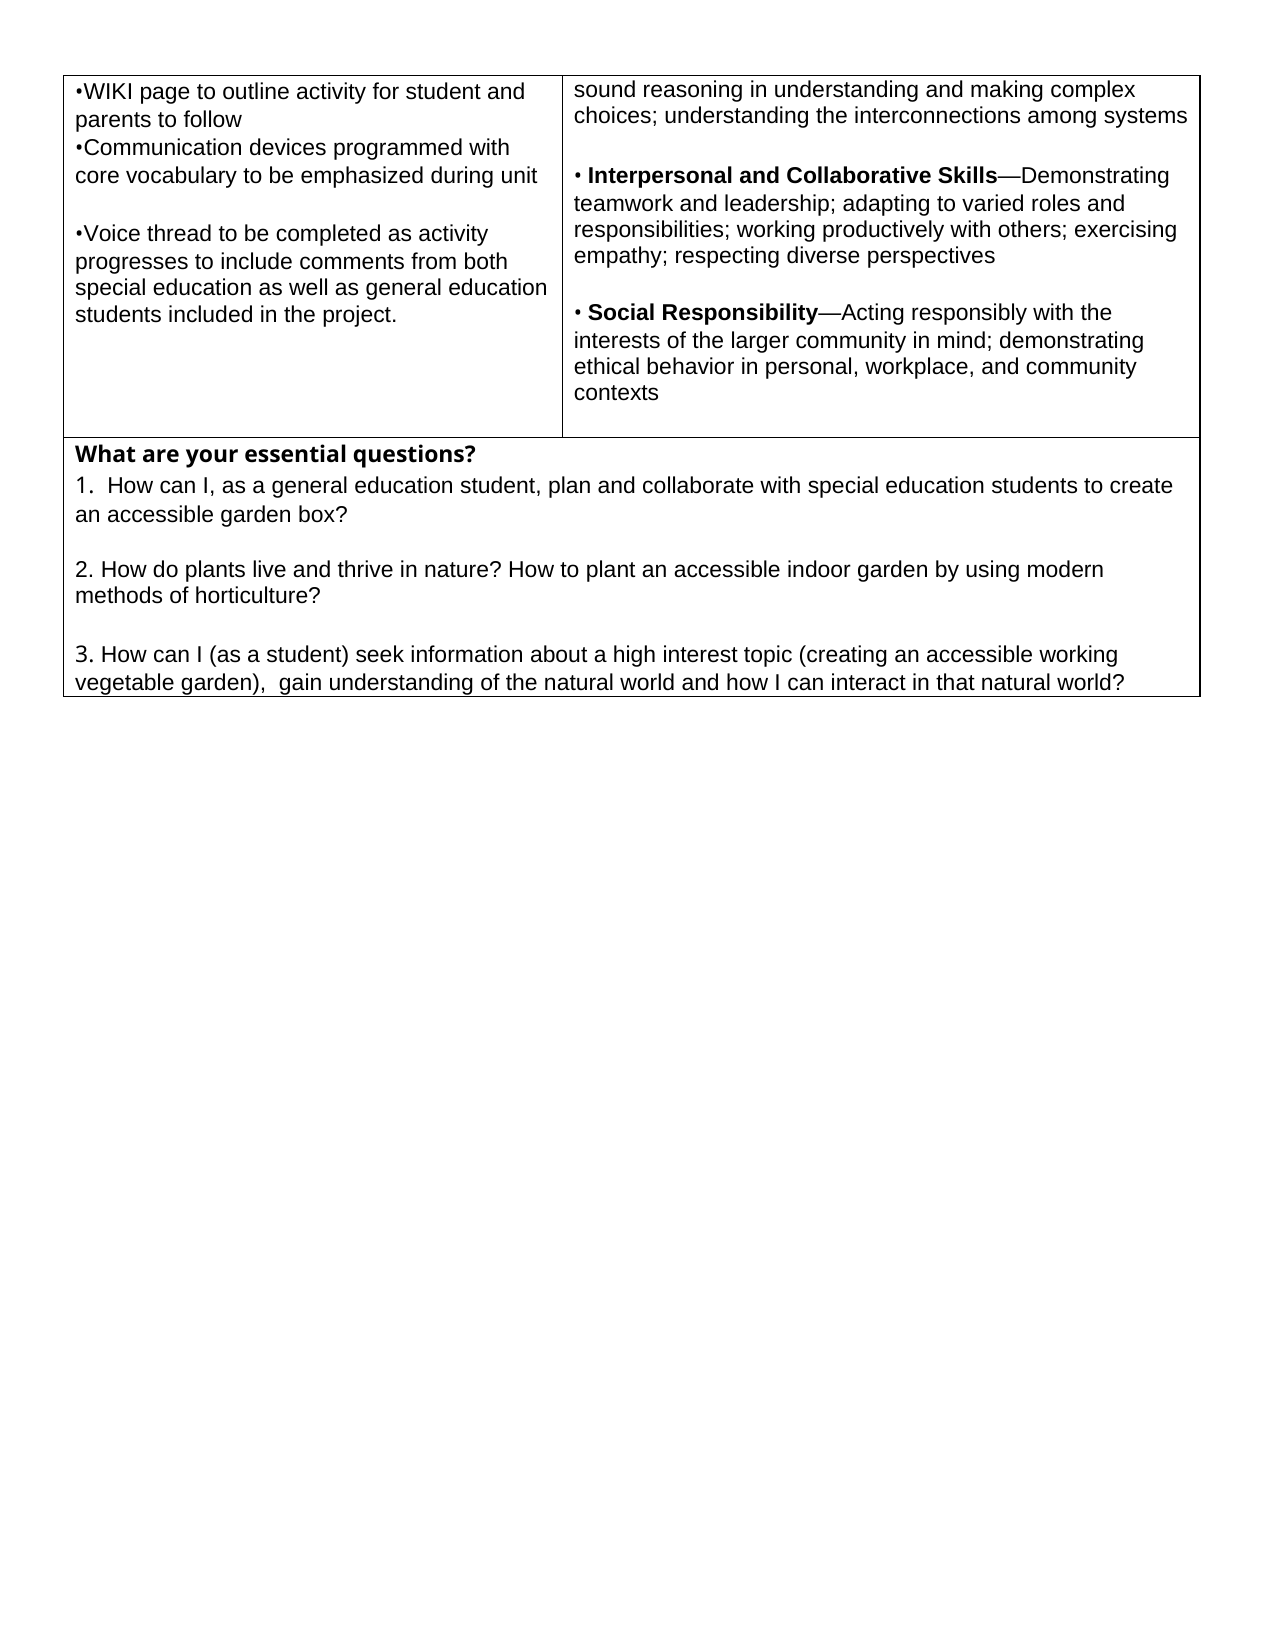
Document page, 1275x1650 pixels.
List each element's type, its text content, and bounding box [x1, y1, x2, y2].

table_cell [563, 76, 1199, 437]
table_cell What are your essential questions? 1. How can I, as a general education student, plan and collaborate with special education students to create an accessible garden box? 2. How do plants live and thrive in nature? How to plant an accessible indoor garden by using modern methods of horticulture? 3. How can I (as a student) seek information about a high interest topic (creating an accessible working vegetable garden), gain understanding of the natural world and how I can interact in that natural world? [64, 438, 1199, 696]
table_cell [64, 76, 562, 437]
